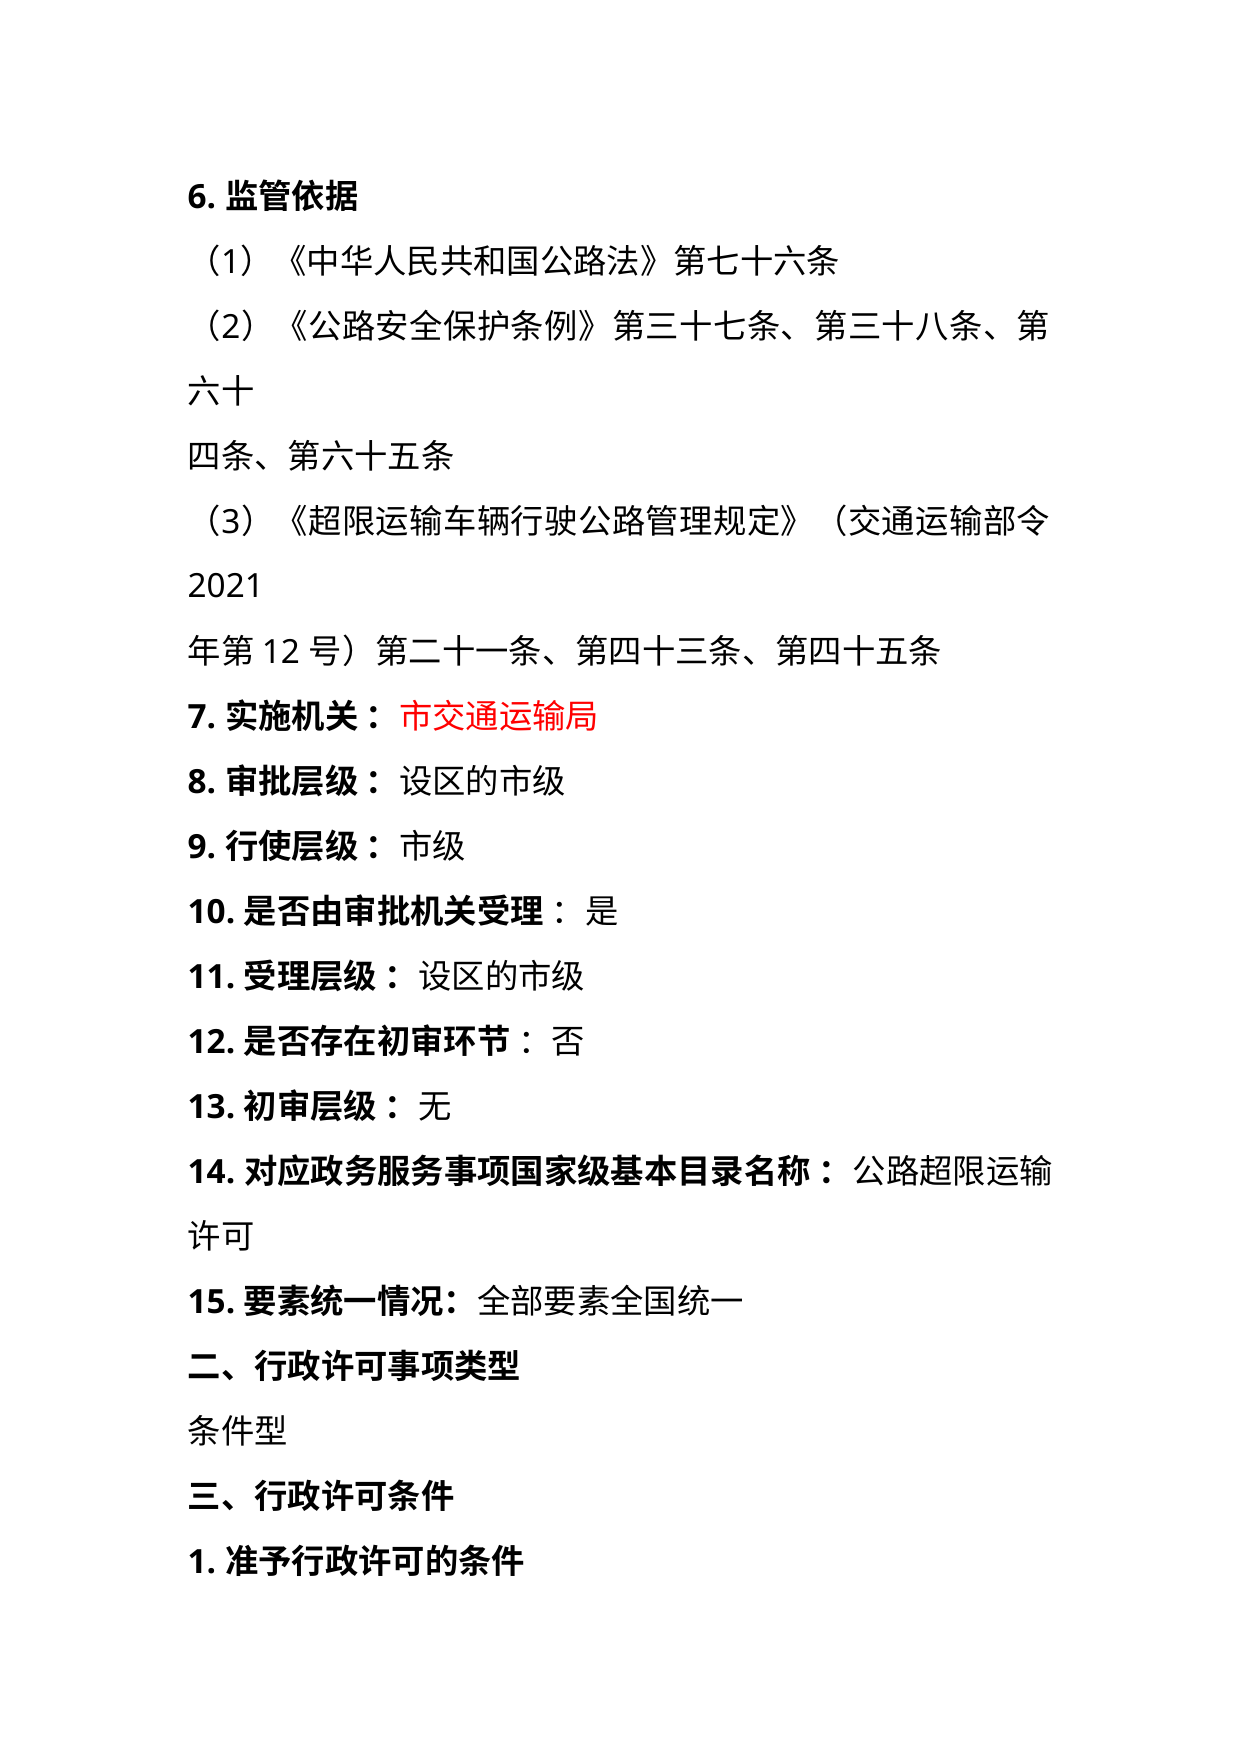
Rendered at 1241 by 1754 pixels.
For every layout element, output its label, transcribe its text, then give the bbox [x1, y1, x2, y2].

text 二、行政许可事项类型 [187, 1332, 1053, 1397]
text （3）《超限运输车辆行驶公路管理规定》（交通运输部令 2021 [187, 487, 1053, 617]
text 四条、第六十五条 [187, 422, 1053, 487]
text 三、行政许可条件 [187, 1462, 1053, 1527]
text 14. 对应政务服务事项国家级基本目录名称 ：公路超限运输许可 [187, 1137, 1053, 1267]
text 13. 初审层级 ：无 [187, 1072, 1053, 1137]
text 7. 实施机关 ：市交通运输局 [187, 682, 1053, 747]
text 12. 是否存在初审环节 ：否 [187, 1007, 1053, 1072]
text 9. 行使层级 ：市级 [187, 812, 1053, 877]
text 年第 12 号）第二十一条、第四十三条、第四十五条 [187, 617, 1053, 682]
text 条件型 [187, 1397, 1053, 1462]
text 1. 准予行政许可的条件 [187, 1527, 1053, 1592]
text （2）《公路安全保护条例》第三十七条、第三十八条、第六十 [187, 292, 1053, 422]
text 11. 受理层级 ：设区的市级 [187, 942, 1053, 1007]
text （1）《中华人民共和国公路法》第七十六条 [187, 227, 1053, 292]
text 6. 监管依据 [187, 162, 1053, 227]
text 15. 要素统一情况：全部要素全国统一 [187, 1267, 1053, 1332]
text 10. 是否由审批机关受理 ：是 [187, 877, 1053, 942]
text 8. 审批层级 ：设区的市级 [187, 747, 1053, 812]
